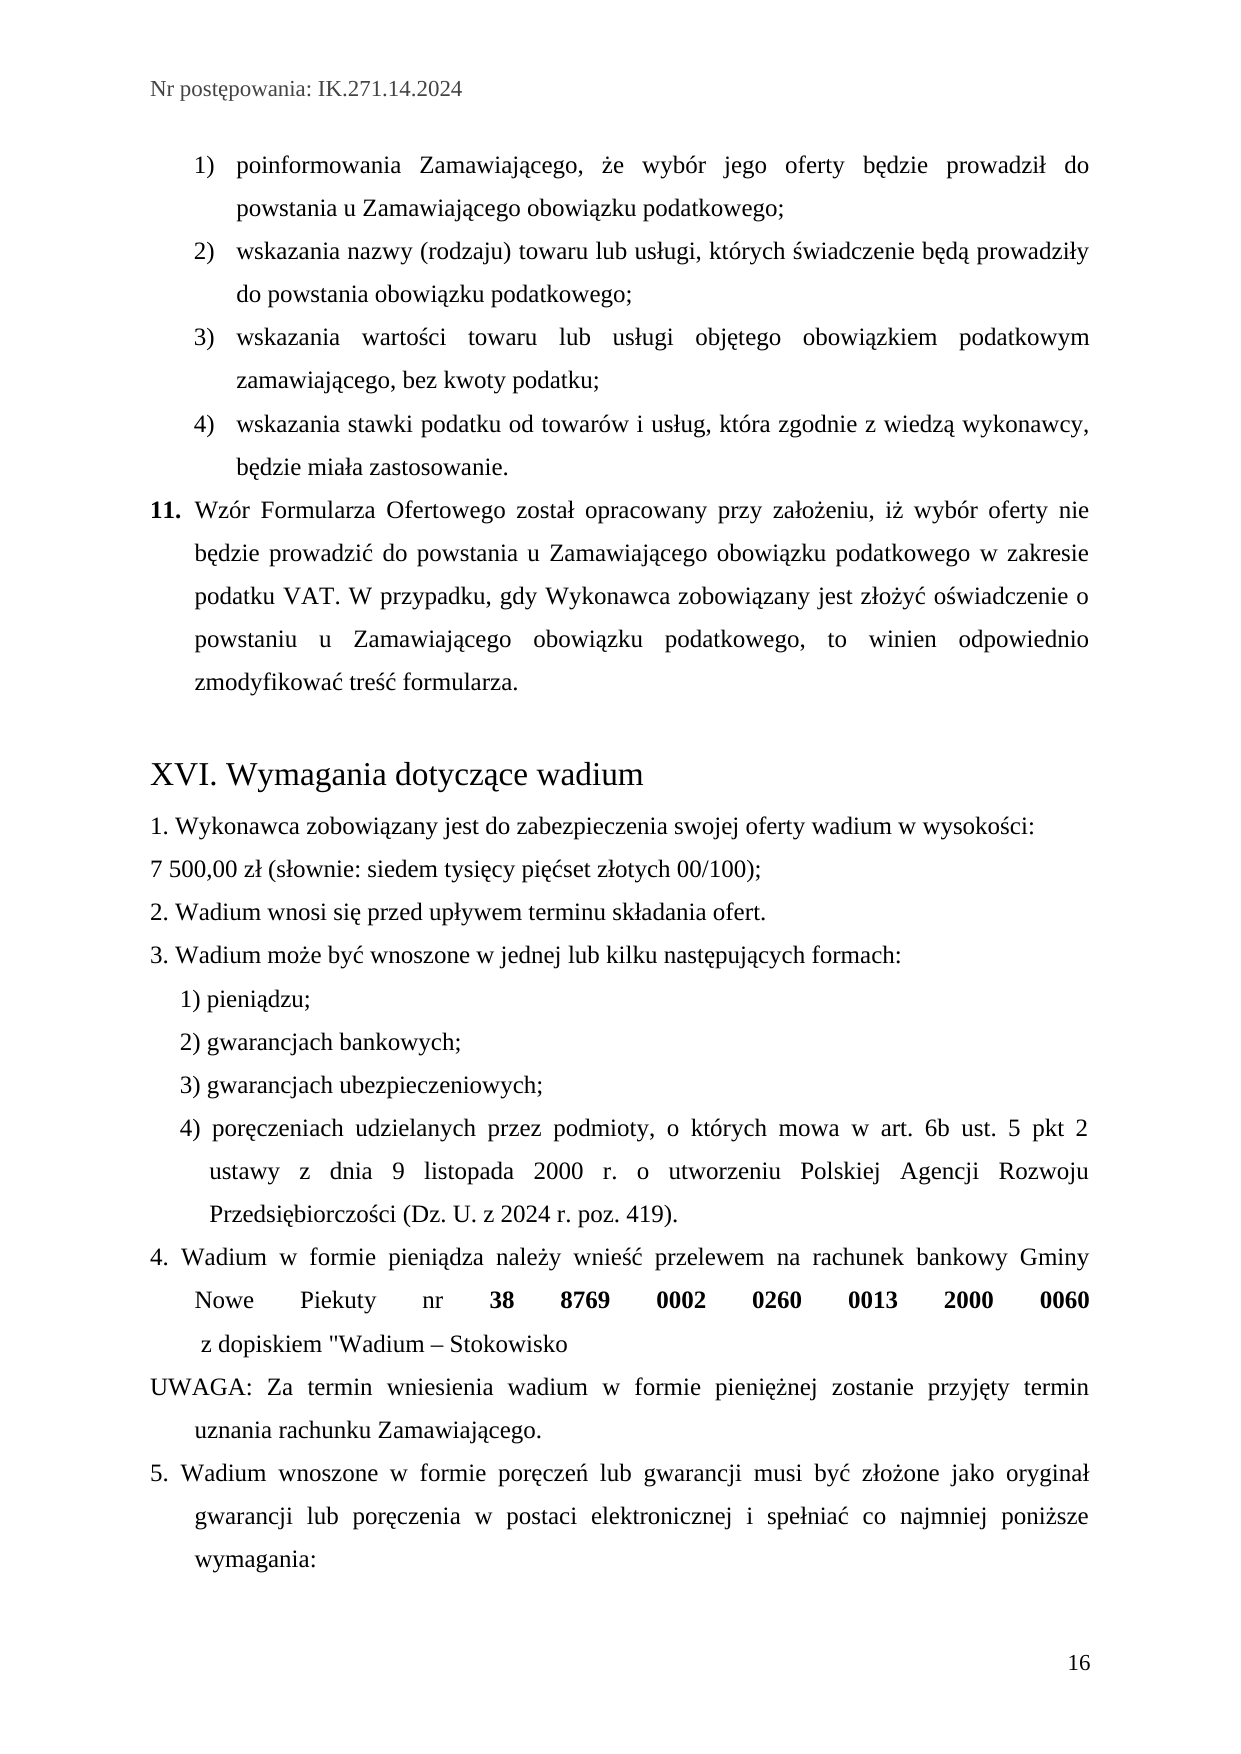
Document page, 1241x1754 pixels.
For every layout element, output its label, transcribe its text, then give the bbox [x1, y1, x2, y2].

text 5. Wadium wnoszone w formie poręczeń lub gwarancji musi być złożone jako oryginał gwarancji lub poręczenia w postaci elektronicznej i spełniać co najmniej poniższe wymagania: [150, 1458, 1090, 1573]
text 2) gwarancjach bankowych; [179, 1027, 1090, 1056]
text 1) poinformowania Zamawiającego, że wybór jego oferty będzie prowadził do powstania u Zamawiającego obowiązku podatkowego; [193, 150, 1090, 222]
list Wzór Formularza Ofertowego został opracowany przy założeniu, iż wybór oferty nie będzie prowadzić do powstania u Zamawiającego obowiązku podatkowego w zakresie podatku VAT. W przypadku, gdy Wykonawca zobowiązany jest złożyć oświadczenie o powstaniu u Zamawiającego obowiązku podatkowego, to winien odpowiednio zmodyfikować treść formularza. [150, 495, 1090, 696]
text 1) pieniądzu; [179, 984, 1090, 1012]
text 2) wskazania nazwy (rodzaju) towaru lub usługi, których świadczenie będą prowadziły do powstania obowiązku podatkowego; [193, 236, 1090, 308]
text 1. Wykonawca zobowiązany jest do zabezpieczenia swojej oferty wadium w wysokości: [150, 811, 1090, 840]
text 3. Wadium może być wnoszone w jednej lub kilku następujących formach: [150, 941, 1090, 969]
text 3) gwarancjach ubezpieczeniowych; [179, 1070, 1090, 1099]
text XVI. Wymagania dotyczące wadium [150, 754, 1090, 792]
text 2. Wadium wnosi się przed upływem terminu składania ofert. [150, 897, 1090, 926]
text 3) wskazania wartości towaru lub usługi objętego obowiązkiem podatkowym zamawiającego, bez kwoty podatku; [193, 322, 1090, 394]
text 7 500,00 zł (słownie: siedem tysięcy pięćset złotych 00/100); [150, 854, 1090, 883]
text 4. Wadium w formie pieniądza należy wnieść przelewem na rachunek bankowy Gminy Nowe Piekuty nr 38 8769 0002 0260 0013 2000 0060 z dopiskiem "Wadium – Stokowisko [150, 1242, 1090, 1357]
text 4) poręczeniach udzielanych przez podmioty, o których mowa w art. 6b ust. 5 pkt 2 ustawy z dnia 9 listopada 2000 r. o utworzeniu Polskiej Agencji Rozwoju Przedsiębiorczości (Dz. U. z 2024 r. poz. 419). [179, 1113, 1090, 1228]
text 4) wskazania stawki podatku od towarów i usług, która zgodnie z wiedzą wykonawcy, będzie miała zastosowanie. [193, 409, 1090, 481]
text UWAGA: Za termin wniesienia wadium w formie pieniężnej zostanie przyjęty termin uznania rachunku Zamawiającego. [150, 1372, 1090, 1444]
